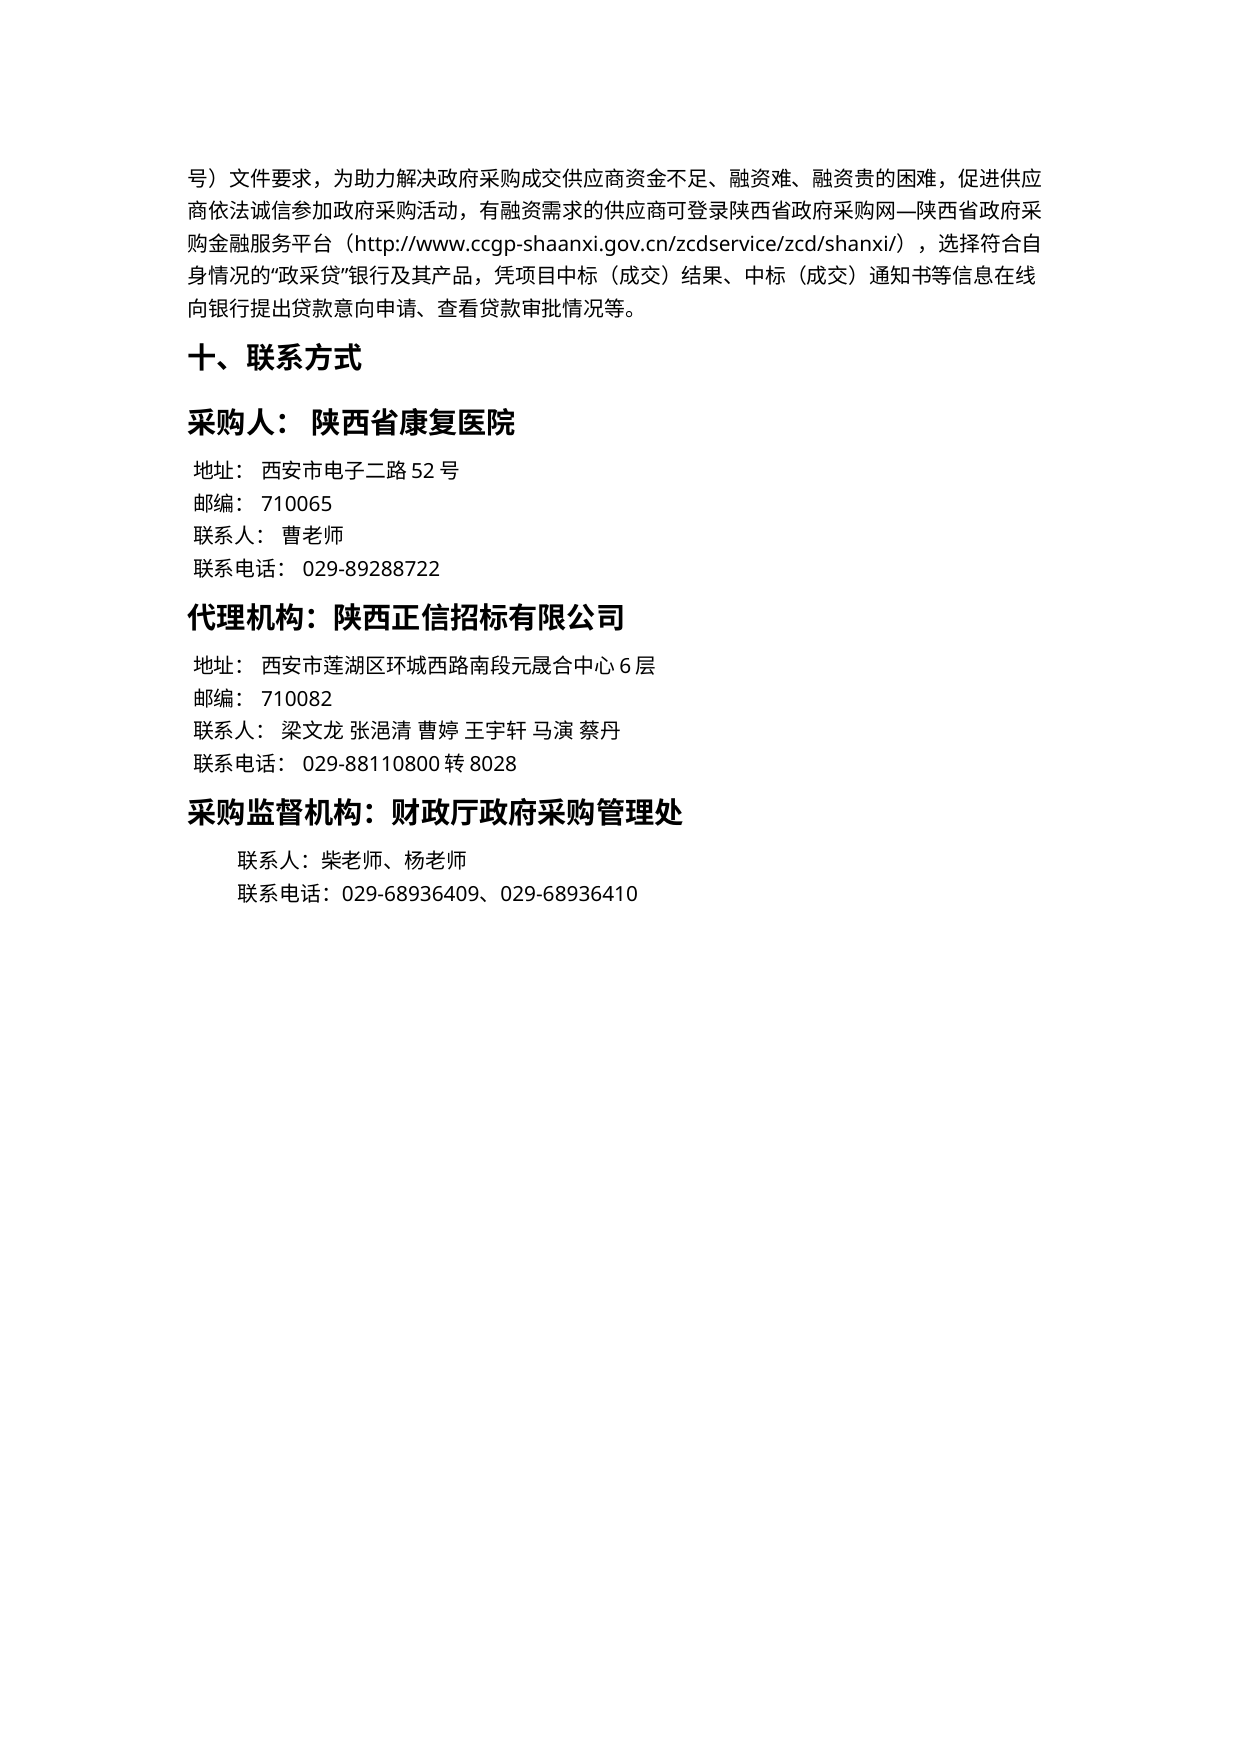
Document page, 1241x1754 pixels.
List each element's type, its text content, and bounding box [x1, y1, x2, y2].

text 地址： 西安市电子二路52号 [187, 454, 1053, 487]
text 邮编： 710065 [187, 487, 1053, 519]
text 地址： 西安市莲湖区环城西路南段元晟合中心6层 [187, 649, 1053, 682]
text 邮编： 710082 [187, 682, 1053, 714]
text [187, 162, 1053, 324]
text 联系电话：029-68936409、029-68936410 [187, 877, 1053, 909]
text 联系人： 梁文龙 张浥清 曹婷 王宇轩 马演 蔡丹 [187, 714, 1053, 747]
text 联系人：柴老师、杨老师 [187, 844, 1053, 877]
text 联系电话： 029-89288722 [187, 552, 1053, 584]
text 代理机构：陕西正信招标有限公司 [187, 584, 1053, 649]
text 十、联系方式 [187, 324, 1053, 389]
text 采购监督机构：财政厅政府采购管理处 [187, 779, 1053, 844]
text 联系人： 曹老师 [187, 519, 1053, 552]
text 采购人： 陕西省康复医院 [187, 389, 1053, 454]
text 联系电话： 029-88110800转8028 [187, 747, 1053, 779]
